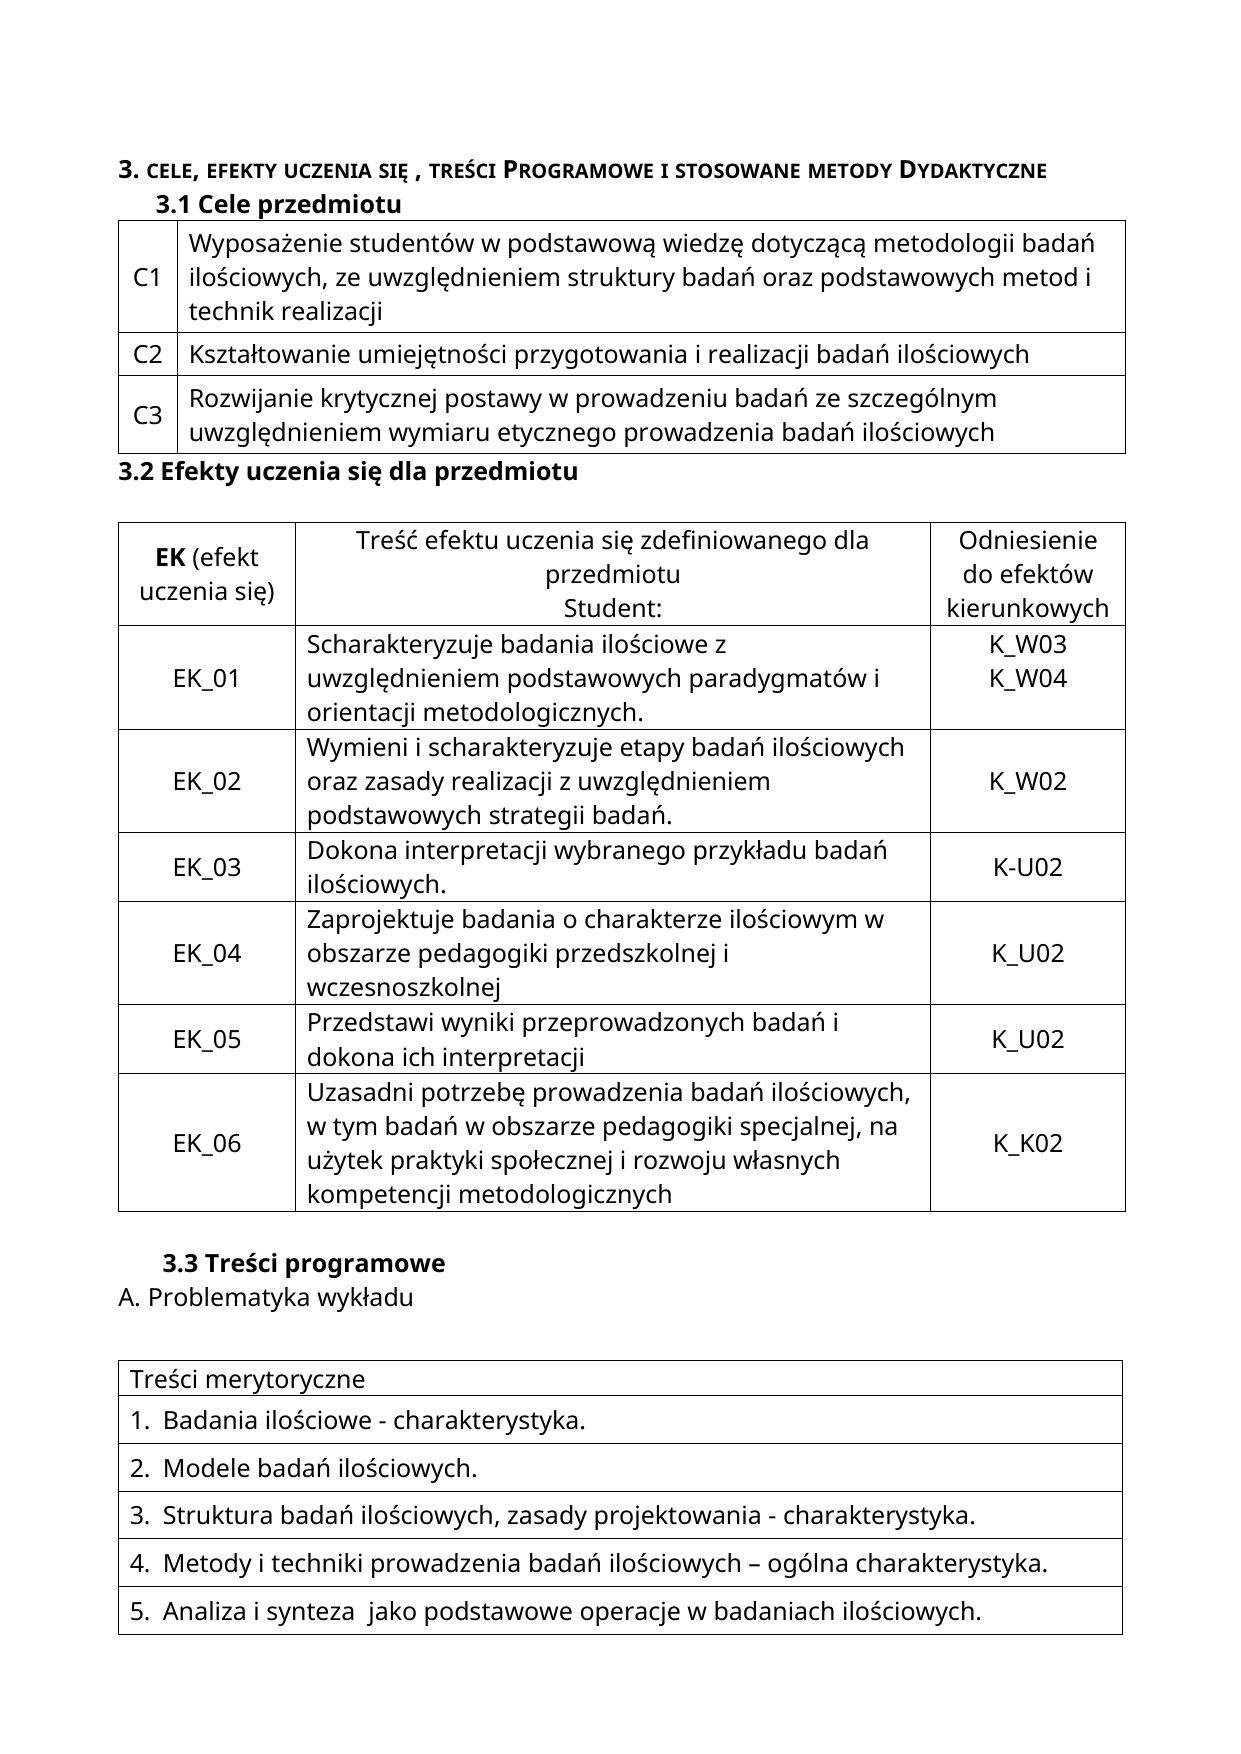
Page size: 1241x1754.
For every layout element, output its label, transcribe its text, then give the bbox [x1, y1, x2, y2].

table_cell EK_05 [119, 1005, 295, 1073]
table_cell EK_04 [119, 902, 295, 1004]
table_cell Scharakteryzuje badania ilościowe z uwzględnieniem podstawowych paradygmatów i orientacji metodologicznych. [296, 626, 930, 728]
table_cell Kształtowanie umiejętności przygotowania i realizacji badań ilościowych [178, 333, 1125, 375]
table_cell Dokona interpretacji wybranego przykładu badań ilościowych. [296, 833, 930, 901]
table_cell Badania ilościowe - charakterystyka. [119, 1396, 1122, 1443]
table_cell Zaprojektuje badania o charakterze ilościowym w obszarze pedagogiki przedszkolnej i wczesnoszkolnej [296, 902, 930, 1004]
table_cell EK_02 [119, 730, 295, 832]
table_cell Przedstawi wyniki przeprowadzonych badań i dokona ich interpretacji [296, 1005, 930, 1073]
table_cell K_W03 K_W04 [931, 626, 1125, 728]
text 3.1 Cele przedmiotu [156, 186, 1122, 220]
text 3. cele, efekty uczenia się , treści Programowe i stosowane metody Dydaktyczne [118, 152, 1122, 186]
table_header Treść efektu uczenia się zdefiniowanego dla przedmiotu Student: [296, 523, 930, 625]
table_cell C2 [119, 333, 177, 375]
list 3.3 Treści programowe [162, 1246, 1122, 1280]
text 3.2 Efekty uczenia się dla przedmiotu [118, 454, 1122, 488]
table_cell Modele badań ilościowych. [119, 1444, 1122, 1491]
table_header Wyposażenie studentów w podstawową wiedzę dotyczącą metodologii badań ilościowych, ze uwzględnieniem struktury badań oraz podstawowych metod i technik realizacji [178, 221, 1125, 332]
table_cell K_W02 [931, 730, 1125, 832]
table_cell EK_01 [119, 626, 295, 728]
table_cell K_U02 [931, 1005, 1125, 1073]
table_header Odniesienie do efektów kierunkowych [931, 523, 1125, 625]
table_cell EK_03 [119, 833, 295, 901]
table_cell Uzasadni potrzebę prowadzenia badań ilościowych, w tym badań w obszarze pedagogiki specjalnej, na użytek praktyki społecznej i rozwoju własnych kompetencji metodologicznych [296, 1074, 930, 1211]
table_cell C3 [119, 376, 177, 453]
table_cell Struktura badań ilościowych, zasady projektowania - charakterystyka. [119, 1492, 1122, 1538]
table_cell K_K02 [931, 1074, 1125, 1211]
table_cell K-U02 [931, 833, 1125, 901]
list Problematyka wykładu [118, 1280, 1122, 1314]
table_cell Metody i techniki prowadzenia badań ilościowych – ogólna charakterystyka. [119, 1539, 1122, 1586]
table_cell Wymieni i scharakteryzuje etapy badań ilościowych oraz zasady realizacji z uwzględnieniem podstawowych strategii badań. [296, 730, 930, 832]
table_cell Analiza i synteza jako podstawowe operacje w badaniach ilościowych. [119, 1587, 1122, 1633]
table_header Treści merytoryczne [119, 1361, 1122, 1395]
table_cell Rozwijanie krytycznej postawy w prowadzeniu badań ze szczególnym uwzględnieniem wymiaru etycznego prowadzenia badań ilościowych [178, 376, 1125, 453]
table_cell EK_06 [119, 1074, 295, 1211]
table_cell K_U02 [931, 902, 1125, 1004]
table_header EK (efekt uczenia się) [119, 523, 295, 625]
table_header C1 [119, 221, 177, 332]
